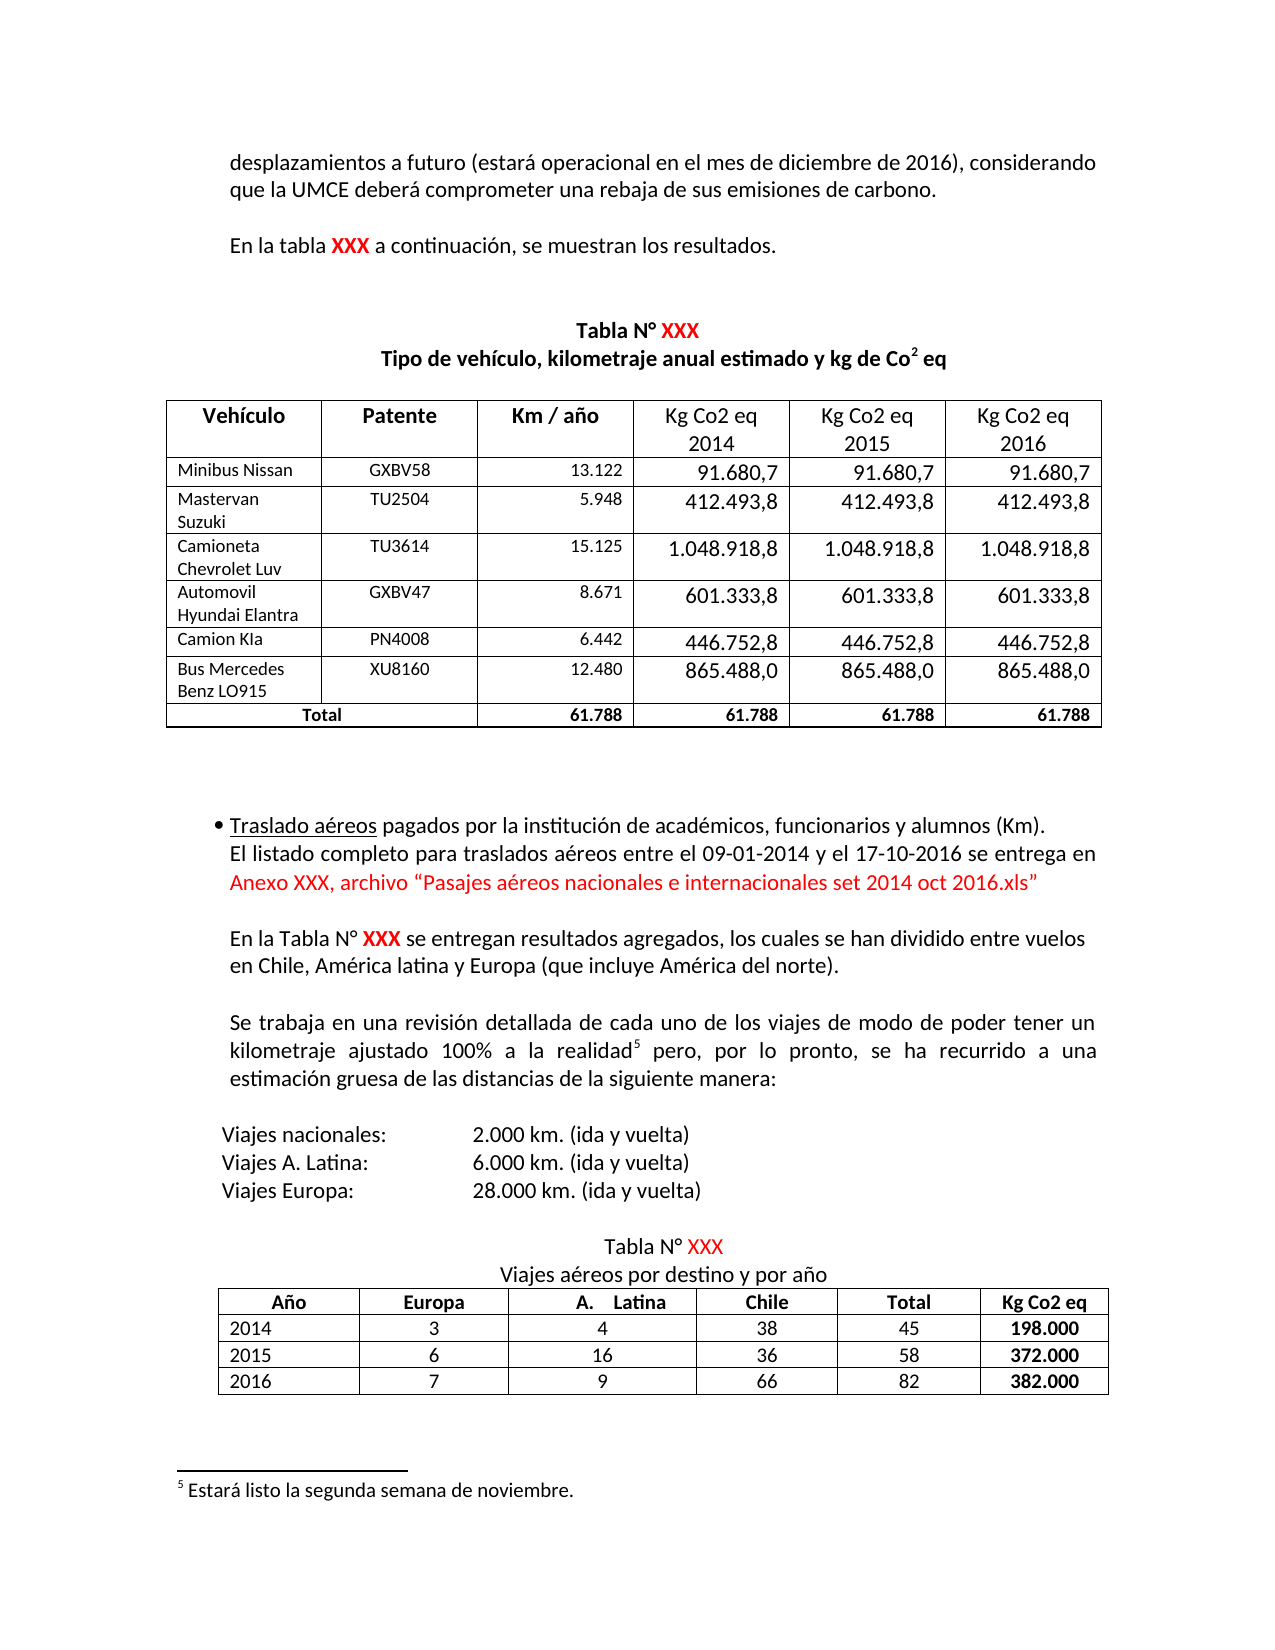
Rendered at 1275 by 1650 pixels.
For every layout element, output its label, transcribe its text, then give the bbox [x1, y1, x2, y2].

table_cell 2014 [219, 1315, 359, 1341]
table_cell 36 [697, 1342, 837, 1367]
table_header Latina [509, 1289, 696, 1314]
table_cell 4 [509, 1315, 696, 1341]
table_cell 15.125 [478, 534, 633, 580]
table_header Km / año [478, 401, 633, 457]
text Viajes nacionales: 2.000 km. (ida y vuelta) [222, 1120, 1098, 1148]
text Tabla N° XXX [177, 316, 1098, 344]
table_cell TU2504 [322, 487, 477, 533]
table_cell 5.948 [478, 487, 633, 533]
table_cell 865.488,0 [946, 657, 1101, 702]
table_cell 3 [360, 1315, 508, 1341]
table_cell 2016 [219, 1368, 359, 1394]
table_cell 446.752,8 [790, 628, 945, 656]
text Viajes A. Latina: 6.000 km. (ida y vuelta) [222, 1148, 1098, 1176]
list En la Tabla N° XXX se entregan resultados agregados, los cuales se han dividido entre vuelos en Chile, América latina y Europa (que incluye América del norte). [229, 924, 1098, 980]
table_cell 412.493,8 [946, 487, 1101, 533]
list Viajes aéreos por destino y por año [229, 1260, 1098, 1288]
table_cell Automovil Hyundai Elantra [167, 581, 321, 627]
table_cell 6.442 [478, 628, 633, 656]
text Viajes Europa: 28.000 km. (ida y vuelta) [222, 1176, 1098, 1204]
table_cell 61.788 [478, 704, 633, 726]
table_header Vehículo [167, 401, 321, 457]
table_cell 82 [838, 1368, 980, 1394]
table_header Kg Co2 eq 2015 [790, 401, 945, 457]
table_cell 13.122 [478, 458, 633, 486]
table_header Kg Co2 eq [981, 1289, 1108, 1314]
table_cell 198.000 [981, 1315, 1108, 1341]
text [229, 148, 1098, 204]
table_cell 865.488,0 [634, 657, 789, 702]
table_cell PN4008 [322, 628, 477, 656]
table_cell 8.671 [478, 581, 633, 627]
list Se trabaja en una revisión detallada de cada uno de los viajes de modo de poder tener un kilometraje ajustado 100% a la realidad pero, por lo pronto, se ha recurrido a una estimación gruesa de las distancias de la siguiente manera: [229, 1008, 1098, 1092]
table_cell 6 [360, 1342, 508, 1367]
table_cell 412.493,8 [790, 487, 945, 533]
table_cell 446.752,8 [946, 628, 1101, 656]
table_header Chile [697, 1289, 837, 1314]
table_cell 382.000 [981, 1368, 1108, 1394]
table_header Kg Co2 eq 2014 [634, 401, 789, 457]
list El listado completo para traslados aéreos entre el 09-01-2014 y el 17-10-2016 se entrega en Anexo XXX, archivo “Pasajes aéreos nacionales e internacionales set 2014 oct 2016.xls” [229, 839, 1098, 896]
table_cell 61.788 [946, 704, 1101, 726]
table_header Kg Co2 eq 2016 [946, 401, 1101, 457]
table_cell 91.680,7 [946, 458, 1101, 486]
table_cell 16 [509, 1342, 696, 1367]
table_cell 601.333,8 [946, 581, 1101, 627]
table_cell Bus Mercedes Benz LO915 [167, 657, 321, 702]
text Tipo de vehículo, kilometraje anual estimado y kg de Co2 eq [229, 344, 1098, 372]
table_cell 601.333,8 [634, 581, 789, 627]
table_cell 12.480 [478, 657, 633, 702]
table_cell 372.000 [981, 1342, 1108, 1367]
table_cell 7 [360, 1368, 508, 1394]
table_cell XU8160 [322, 657, 477, 702]
table_cell 61.788 [790, 704, 945, 726]
table_header Patente [322, 401, 477, 457]
table_header Total [838, 1289, 980, 1314]
table_cell Camioneta Chevrolet Luv [167, 534, 321, 580]
table_cell 91.680,7 [634, 458, 789, 486]
table_cell 66 [697, 1368, 837, 1394]
table_cell TU3614 [322, 534, 477, 580]
table_cell 1.048.918,8 [790, 534, 945, 580]
table_cell 601.333,8 [790, 581, 945, 627]
table_cell Total [167, 704, 477, 726]
table_cell Minibus Nissan [167, 458, 321, 486]
table_cell 1.048.918,8 [634, 534, 789, 580]
list Tabla N° XXX [229, 1232, 1098, 1260]
table_cell GXBV47 [322, 581, 477, 627]
table_cell 2015 [219, 1342, 359, 1367]
table_header Año [219, 1289, 359, 1314]
table_cell 865.488,0 [790, 657, 945, 702]
table_cell 9 [509, 1368, 696, 1394]
table_cell 1.048.918,8 [946, 534, 1101, 580]
text En la tabla XXX a continuación, se muestran los resultados. [229, 232, 1098, 260]
table_cell Camion KIa [167, 628, 321, 656]
table_cell 446.752,8 [634, 628, 789, 656]
table_cell 58 [838, 1342, 980, 1367]
table_cell 61.788 [634, 704, 789, 726]
list Traslado aéreos pagados por la institución de académicos, funcionarios y alumnos (Km). [215, 812, 1098, 839]
table_cell GXBV58 [322, 458, 477, 486]
table_cell 412.493,8 [634, 487, 789, 533]
table_cell 91.680,7 [790, 458, 945, 486]
table_cell 38 [697, 1315, 837, 1341]
table_header Europa [360, 1289, 508, 1314]
table_cell Mastervan Suzuki [167, 487, 321, 533]
table_cell 45 [838, 1315, 980, 1341]
